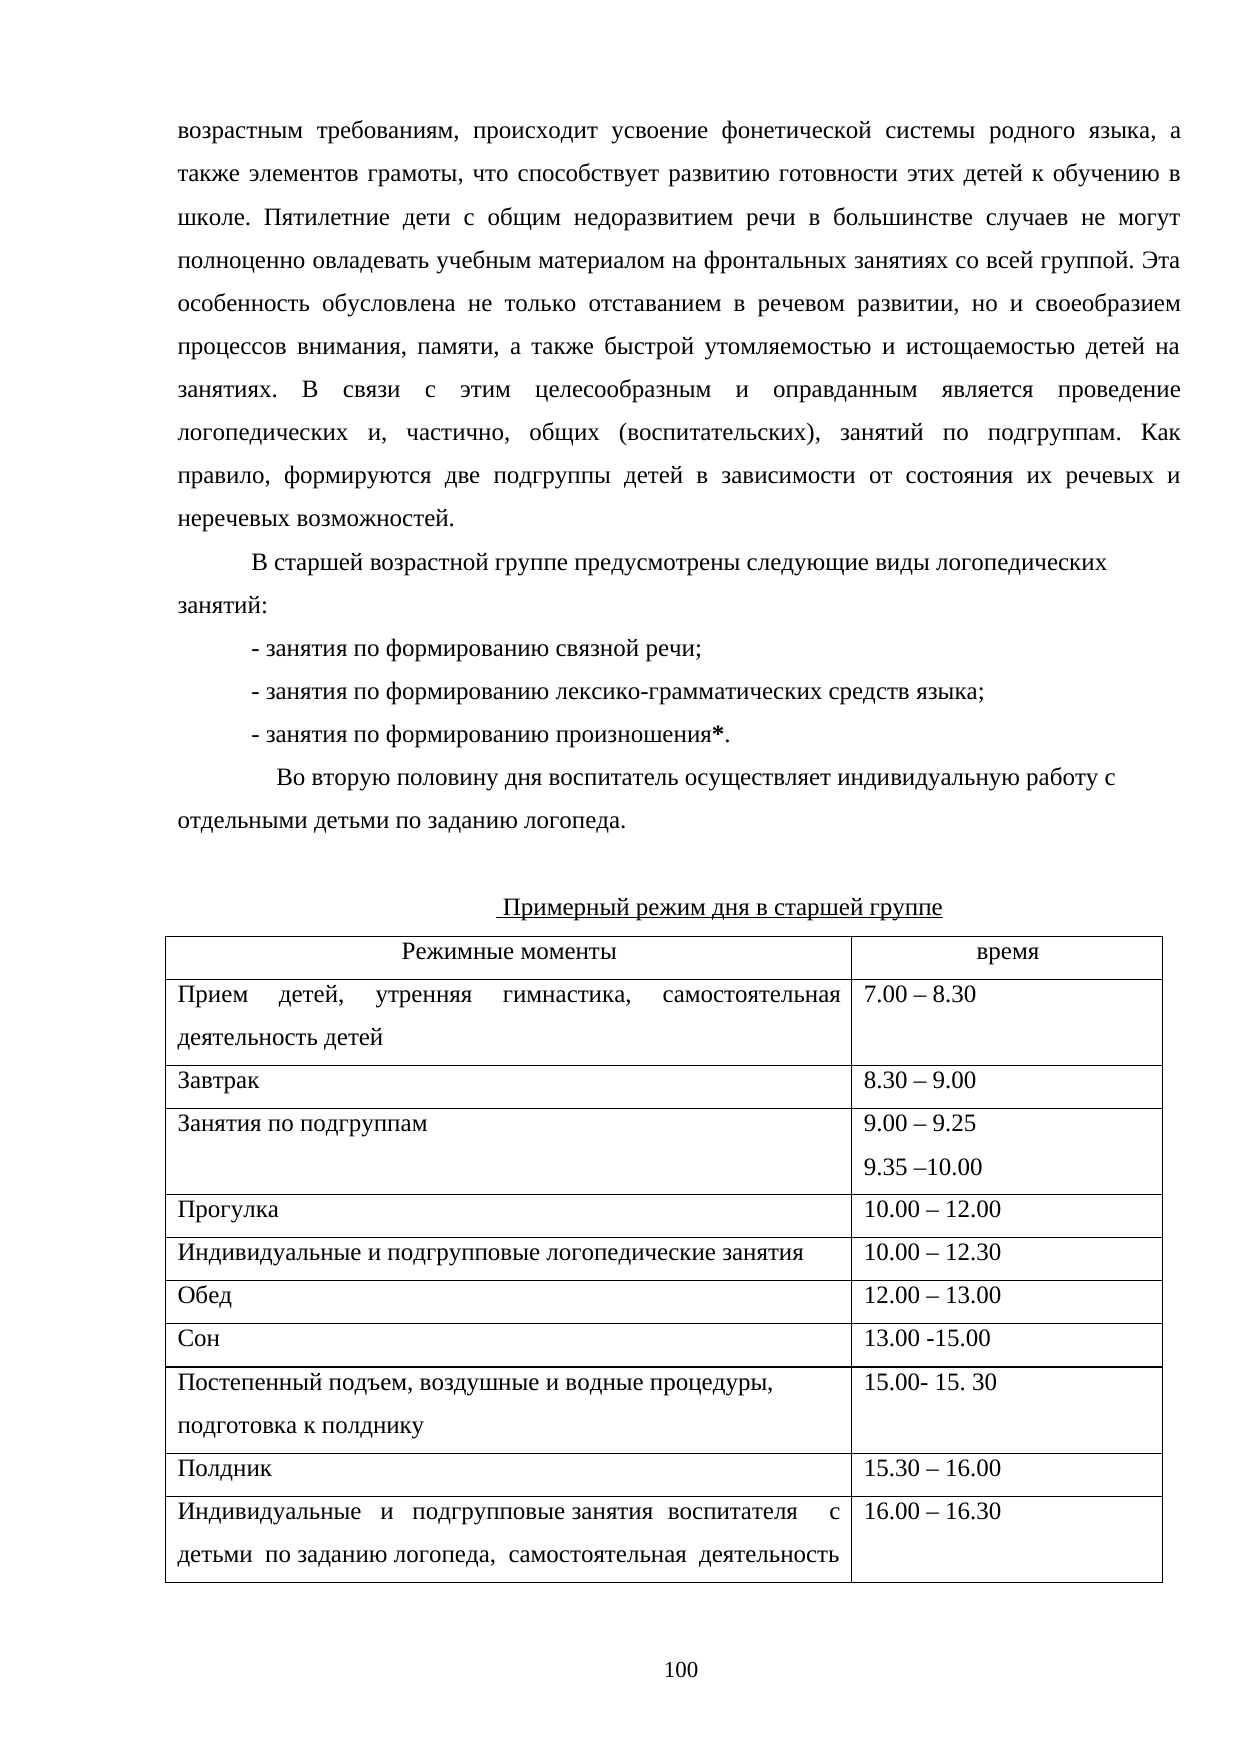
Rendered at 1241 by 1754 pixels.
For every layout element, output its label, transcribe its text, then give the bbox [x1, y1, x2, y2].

table_cell 9.00 – 9.25 9.35 –10.00 [852, 1109, 1162, 1194]
table_cell 10.00 – 12.30 [852, 1238, 1162, 1280]
text В старшей возрастной группе предусмотрены следующие виды логопедических занятий: [177, 547, 1194, 619]
table_cell 12.00 – 13.00 [852, 1281, 1162, 1323]
text Во вторую половину дня воспитатель осуществляет индивидуальную работу с отдельными детьми по заданию логопеда. [177, 762, 1194, 834]
table_cell 13.00 -15.00 [852, 1324, 1162, 1366]
list занятия по формированию произношения*. [251, 719, 1194, 748]
table_cell Прием детей, утренняя гимнастика, самостоятельная деятельность детей [166, 980, 851, 1065]
table_header время [852, 937, 1162, 978]
table_header Режимные моменты [166, 937, 851, 978]
table_cell 8.30 – 9.00 [852, 1066, 1162, 1108]
text Примерный режим дня в старшей группе [496, 892, 1194, 921]
table_cell Постепенный подъем, воздушные и водные процедуры, подготовка к полднику [166, 1368, 851, 1453]
table_cell Завтрак [166, 1066, 851, 1108]
table_cell 16.00 – 16.30 [852, 1497, 1162, 1582]
table_cell 15.30 – 16.00 [852, 1454, 1162, 1496]
list занятия по формированию лексико-грамматических средств языка; [251, 676, 1194, 705]
list занятия по формированию связной речи; [251, 633, 1194, 662]
table_cell 10.00 – 12.00 [852, 1195, 1162, 1237]
table_cell Сон [166, 1324, 851, 1366]
table_cell 7.00 – 8.30 [852, 980, 1162, 1065]
table_cell Индивидуальные и подгрупповые занятия воспитателя с детьми по заданию логопеда, самостоятельная деятельность [166, 1497, 851, 1582]
table_cell Обед [166, 1281, 851, 1323]
table_cell Полдник [166, 1454, 851, 1496]
table_cell Прогулка [166, 1195, 851, 1237]
table_cell Индивидуальные и подгрупповые логопедические занятия [166, 1238, 851, 1280]
text возрастным требованиям, происходит усвоение фонетической системы родного языка, а также элементов грамоты, что способствует развитию готовности этих детей к обучению в школе. Пятилетние дети с общим недоразвитием речи в большинстве случаев не могут полноценно овладевать учебным материалом на фронтальных занятиях со всей группой. Эта особенность обусловлена не только отставанием в речевом развитии, но и своеобразием процессов внимания, памяти, а также быстрой утомляемостью и истощаемостью детей на занятиях. В связи с этим целесообразным и оправданным является проведение логопедических и, частично, общих (воспитательских), занятий по подгруппам. Как правило, формируются две подгруппы детей в зависимости от состояния их речевых и неречевых возможностей. [177, 115, 1182, 532]
table_cell Занятия по подгруппам [166, 1109, 851, 1194]
table_cell 15.00- 15. 30 [852, 1368, 1162, 1453]
